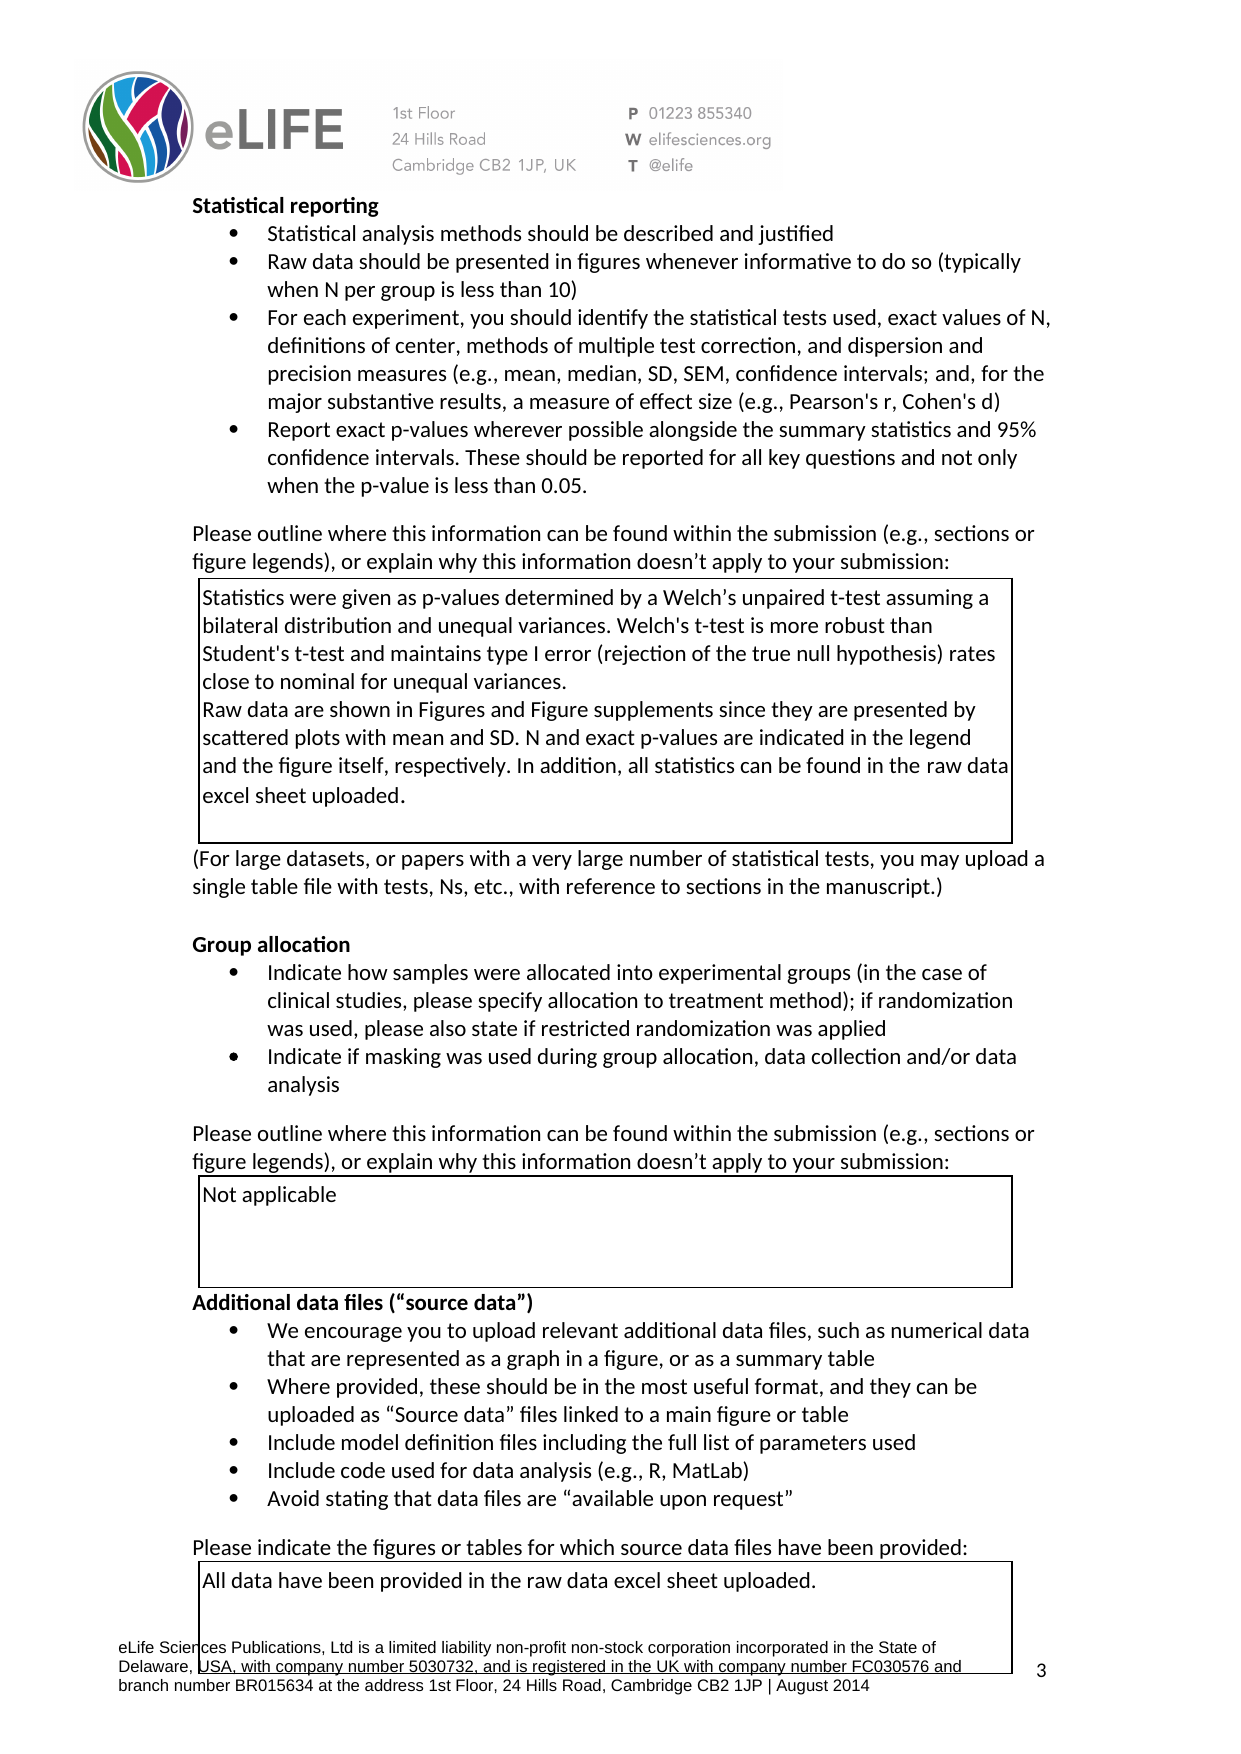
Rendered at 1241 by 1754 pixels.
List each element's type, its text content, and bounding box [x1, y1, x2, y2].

text Statistical reporting [192, 191, 1053, 219]
text Not applicable [200, 1178, 1011, 1211]
list Avoid stating that data files are “available upon request” [229, 1484, 1053, 1512]
text Please outline where this information can be found within the submission (e.g., sections or figure legends), or explain why this information doesn’t apply to your submission: [192, 519, 1053, 575]
list Indicate how samples were allocated into experimental groups (in the case of clinical studies, please specify allocation to treatment method); if randomization was used, please also state if restricted randomization was applied [229, 958, 1053, 1042]
text Statistics were given as p-values determined by a Welch’s unpaired t-test assuming a bilateral distribution and unequal variances. Welch's t-test is more robust than Student's t-test and maintains type I error (rejection of the true null hypothesis) rates close to nominal for unequal variances. [200, 581, 1011, 695]
list Indicate if masking was used during group allocation, data collection and/or data analysis [229, 1042, 1053, 1098]
list For each experiment, you should identify the statistical tests used, exact values of N, definitions of center, methods of multiple test correction, and dispersion and precision measures (e.g., mean, median, SD, SEM, confidence intervals; and, for the major substantive results, a measure of effect size (e.g., Pearson's r, Cohen's d) [229, 303, 1053, 415]
text Additional data files (“source data”) [192, 1205, 1053, 1316]
list Include model definition files including the full list of parameters used [229, 1428, 1053, 1456]
list We encourage you to upload relevant additional data files, such as numerical data that are represented as a graph in a figure, or as a summary table [229, 1316, 1053, 1372]
list Report exact p-values wherever possible alongside the summary statistics and 95% confidence intervals. These should be reported for all key questions and not only when the p-value is less than 0.05. [229, 415, 1053, 499]
list Where provided, these should be in the most useful format, and they can be uploaded as “Source data” files linked to a main figure or table [229, 1372, 1053, 1428]
text Raw data are shown in Figures and Figure supplements since they are presented by scattered plots with mean and SD. N and exact p-values are indicated in the legend and the figure itself, respectively. In addition, all statistics can be found in the raw data excel sheet uploaded. [202, 695, 1009, 810]
list Include code used for data analysis (e.g., R, MatLab) [229, 1456, 1053, 1484]
text Please outline where this information can be found within the submission (e.g., sections or figure legends), or explain why this information doesn’t apply to your submission: [192, 1119, 1053, 1175]
text All data have been provided in the raw data excel sheet uploaded. [200, 1564, 1011, 1597]
text Please indicate the figures or tables for which source data files have been provided: [192, 1533, 1053, 1561]
text (For large datasets, or papers with a very large number of statistical tests, you may upload a single table file with tests, Ns, etc., with reference to sections in the manuscript.) [192, 603, 1053, 900]
picture [73, 59, 784, 191]
list Statistical analysis methods should be described and justified [229, 219, 1053, 247]
text Group allocation [192, 930, 1053, 958]
list Raw data should be presented in figures whenever informative to do so (typically when N per group is less than 10) [229, 247, 1053, 303]
